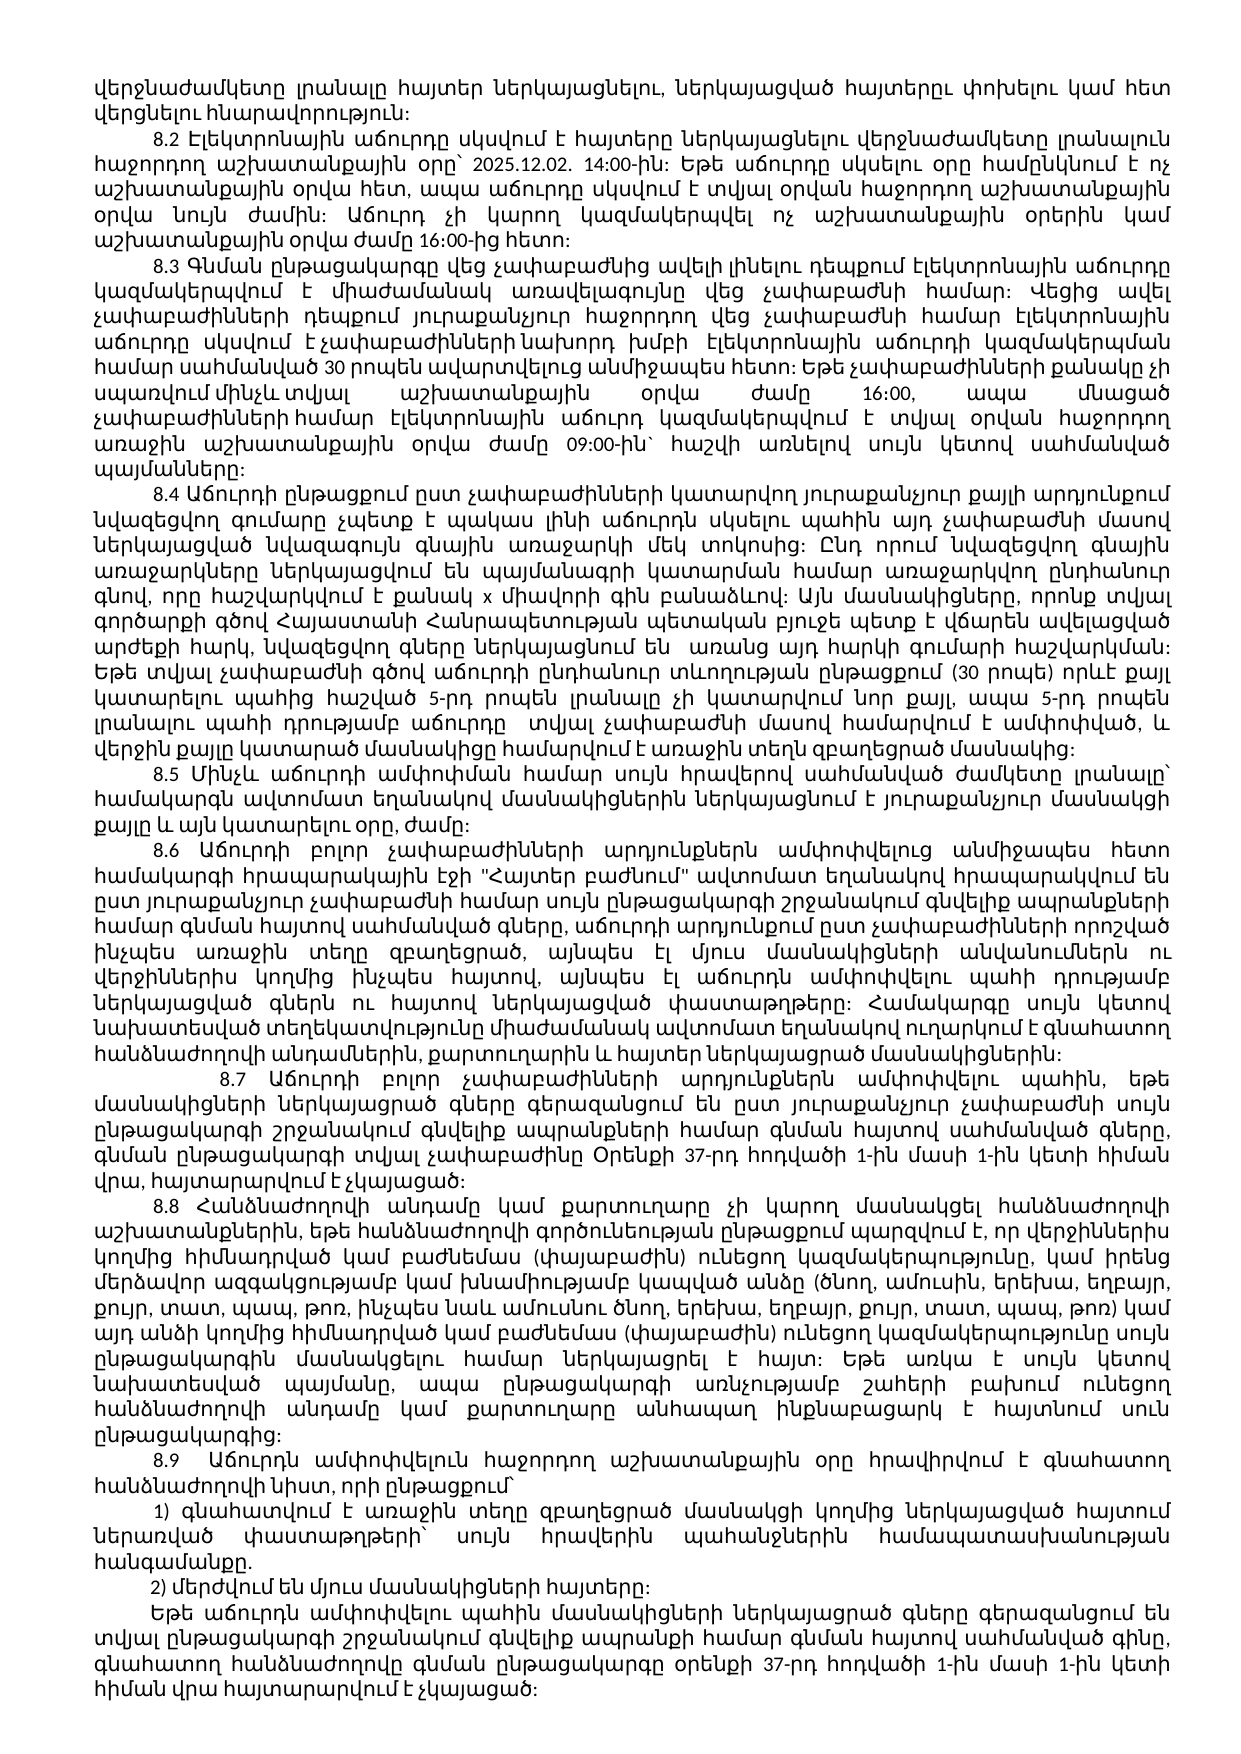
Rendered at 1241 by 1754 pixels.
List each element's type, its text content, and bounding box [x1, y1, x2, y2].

text 8.4 Աճուրդի ընթացքում ըստ չափաբաժինների կատարվող յուրաքանչյուր քայլի արդյունքում նվազեցվող գումարը չպետք է պակաս լինի աճուրդն սկսելու պահին այդ չափաբաժնի մասով ներկայացված նվազագույն գնային առաջարկի մեկ տոկոսից: Ընդ որում նվազեցվող գնային առաջարկները ներկայացվում են պայմանագրի կատարման համար առաջարկվող ընդհանուր գնով, որը հաշվարկվում է քանակ x միավորի գին բանաձևով: Այն մասնակիցները, որոնք տվյալ գործարքի գծով Հայաստանի Հանրապետության պետական բյուջե պետք է վճարեն ավելացված արժեքի հարկ, նվազեցվող գները ներկայացնում են առանց այդ հարկի գումարի հաշվարկման: Եթե տվյալ չափաբաժնի գծով աճուրդի ընդհանուր տևողության ընթացքում (30 րոպե) որևէ քայլ կատարելու պահից հաշված 5-րդ րոպեն լրանալը չի կատարվում նոր քայլ, ապա 5-րդ րոպեն լրանալու պահի դրությամբ աճուրդը տվյալ չափաբաժնի մասով համարվում է ամփոփված, և վերջին քայլը կատարած մասնակիցը համարվում է առաջին տեղն զբաղեցրած մասնակից: [94, 482, 1171, 761]
text 8.2 Էլեկտրոնային աճուրդը սկսվում է հայտերը ներկայացնելու վերջնաժամկետը լրանալուն հաջորդող աշխատանքային օրը՝ 2025.12.02. 14:00 -ին: Եթե աճուրդը սկսելու օրը համընկնում է ոչ աշխատանքային օրվա հետ, ապա աճուրդը սկսվում է տվյալ օրվան հաջորդող աշխատանքային օրվա նույն ժամին: Աճուրդ չի կարող կազմակերպվել ոչ աշխատանքային օրերին կամ աշխատանքային օրվա ժամը 16։00-ից հետո: [94, 126, 1171, 253]
text 8.8 Հանձնաժողովի անդամը կամ քարտուղարը չի կարող մասնակցել հանձնաժողովի աշխատանքներին, եթե հանձնաժողովի գործունեության ընթացքում պարզվում է, որ վերջիններիս կողմից հիմնադրված կամ բաժնեմաս (փայաբաժին) ունեցող կազմակերպությունը, կամ իրենց մերձավոր ազգակցությամբ կամ խնամիությամբ կապված անձը (ծնող, ամուսին, երեխա, եղբայր, քույր, տատ, պապ, թոռ, ինչպես նաև ամուսնու ծնող, երեխա, եղբայր, քույր, տատ, պապ, թոռ) կամ այդ անձի կողմից հիմնադրված կամ բաժնեմաս (փայաբաժին) ունեցող կազմակերպությունը սույն ընթացակարգին մասնակցելու համար ներկայացրել է հայտ: Եթե առկա է սույն կետով նախատեսված պայմանը, ապա ընթացակարգի առնչությամբ շահերի բախում ունեցող հանձնաժողովի անդամը կամ քարտուղարը անհապաղ ինքնաբացարկ է հայտնում սուն ընթացակարգից: [94, 1193, 1171, 1447]
text 8.6 Աճուրդի բոլոր չափաբաժինների արդյունքներն ամփոփվելուց անմիջապես հետո համակարգի հրապարակային էջի "Հայտեր բաժնում" ավտոմատ եղանակով հրապարակվում են ըստ յուրաքանչյուր չափաբաժնի համար սույն ընթացակարգի շրջանակում գնվելիք ապրանքների համար գնման հայտով սահմանված գները, աճուրդի արդյունքում ըստ չափաբաժինների որոշված ինչպես առաջին տեղը զբաղեցրած, այնպես էլ մյուս մասնակիցների անվանումներն ու վերջիններիս կողմից ինչպես հայտով, այնպես էլ աճուրդն ամփոփվելու պահի դրությամբ ներկայացված գներն ու հայտով ներկայացված փաստաթղթերը: Համակարգը սույն կետով նախատեսված տեղեկատվությունը միաժամանակ ավտոմատ եղանակով ուղարկում է գնահատող հանձնաժողովի անդամներին, քարտուղարին և հայտեր ներկայացրած մասնակիցներին: [94, 837, 1171, 1066]
text 2) մերժվում են մյուս մասնակիցների հայտերը: [94, 1574, 1171, 1600]
text Եթե աճուրդն ամփոփվելու պահին մասնակիցների ներկայացրած գները գերազանցում են տվյալ ընթացակարգի շրջանակում գնվելիք ապրանքի համար գնման հայտով սահմանված գինը, գնահատող հանձնաժողովը գնման ընթացակարգը օրենքի 37-րդ հոդվածի 1-ին մասի 1-ին կետի հիման վրա հայտարարվում է չկայացած: [94, 1600, 1171, 1702]
text 8.7 Աճուրդի բոլոր չափաբաժինների արդյունքներն ամփոփվելու պահին, եթե մասնակիցների ներկայացրած գները գերազանցում են ըստ յուրաքանչյուր չափաբաժնի սույն ընթացակարգի շրջանակում գնվելիք ապրանքների համար գնման հայտով սահմանված գները, գնման ընթացակարգի տվյալ չափաբաժինը Օրենքի 37-րդ հոդվածի 1-ին մասի 1-ին կետի հիման վրա, հայտարարվում է չկայացած: [94, 1066, 1171, 1193]
text 8.5 Մինչև աճուրդի ամփոփման համար սույն հրավերով սահմանված ժամկետը լրանալը՝ համակարգն ավտոմատ եղանակով մասնակիցներին ներկայացնում է յուրաքանչյուր մասնակցի քայլը և այն կատարելու օրը, ժամը: [94, 761, 1171, 837]
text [94, 75, 1171, 126]
text 8.3 Գնման ընթացակարգը վեց չափաբաժնից ավելի լինելու դեպքում էլեկտրոնային աճուրդը կազմակերպվում է միաժամանակ առավելագույնը վեց չափաբաժնի համար: Վեցից ավել չափաբաժինների դեպքում յուրաքանչյուր հաջորդող վեց չափաբաժնի համար էլեկտրոնային աճուրդը սկսվում է չափաբաժինների նախորդ խմբի էլեկտրոնային աճուրդի կազմակերպման համար սահմանված 30 րոպեն ավարտվելուց անմիջապես հետո: Եթե չափաբաժինների քանակը չի սպառվում մինչև տվյալ աշխատանքային օրվա ժամը 16։00, ապա մնացած չափաբաժինների համար էլեկտրոնային աճուրդ կազմակերպվում է տվյալ օրվան հաջորդող առաջին աշխատանքային օրվա ժամը 09:00-ին` հաշվի առնելով սույն կետով սահմանված պայմանները: [94, 253, 1171, 482]
text 8.9 Աճուրդն ամփոփվելուն հաջորդող աշխատանքային օրը հրավիրվում է գնահատող հանձնաժողովի նիստ, որի ընթացքում՝ [94, 1447, 1171, 1498]
text 1) գնահատվում է առաջին տեղը զբաղեցրած մասնակցի կողմից ներկայացված հայտում ներառված փաստաթղթերի՝ սույն հրավերին պահանջներին համապատասխանության հանգամանքը. [94, 1498, 1171, 1574]
